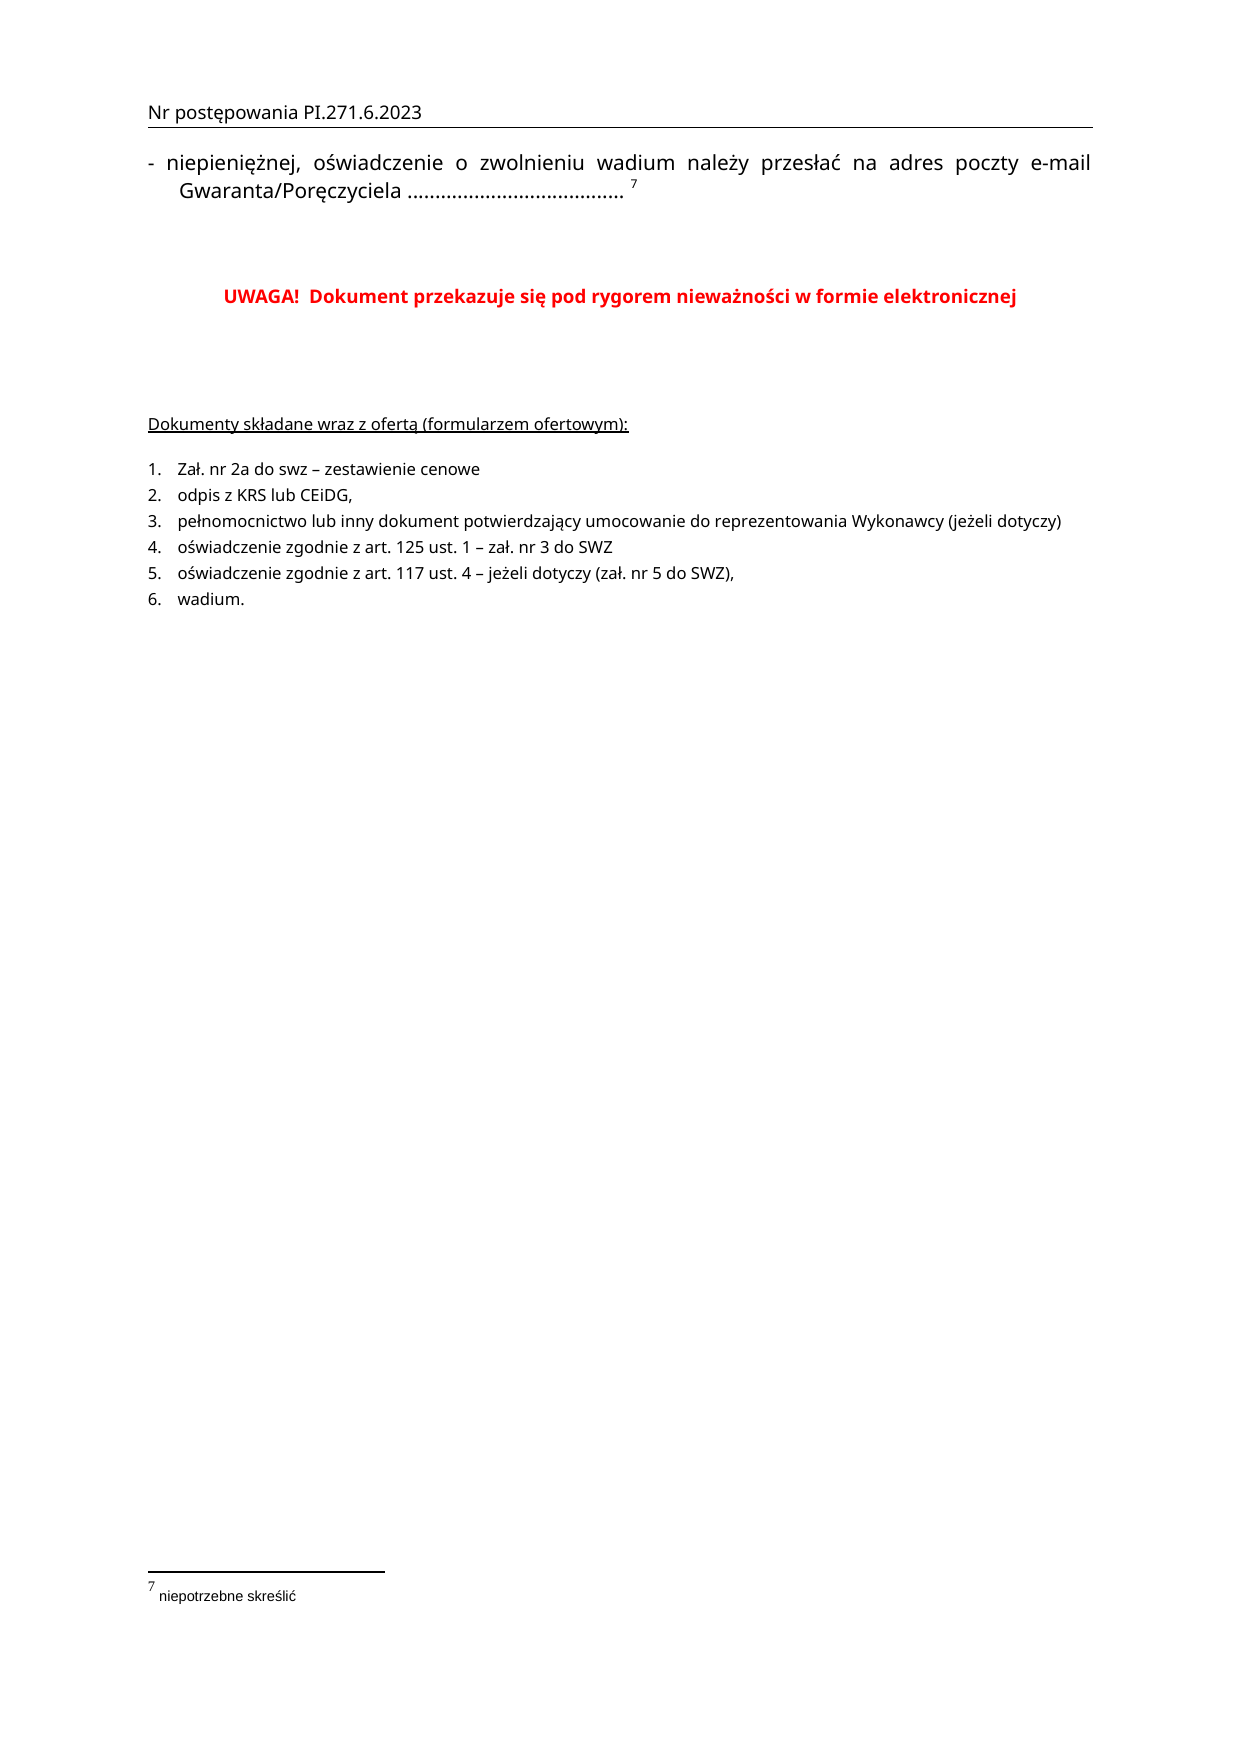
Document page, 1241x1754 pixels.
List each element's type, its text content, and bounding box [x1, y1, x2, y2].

list Zał. nr 2a do swz – zestawienie cenowe [148, 458, 1093, 481]
text UWAGA! Dokument przekazuje się pod rygorem nieważności w formie elektronicznej [148, 283, 1093, 308]
list wadium. [148, 588, 1093, 611]
list odpis z KRS lub CEiDG, [148, 484, 1093, 507]
text - niepieniężnej, oświadczenie o zwolnieniu wadium należy przesłać na adres poczty e-mail Gwaranta/Poręczyciela ....................................... [148, 148, 1093, 204]
list oświadczenie zgodnie z art. 125 ust. 1 – zał. nr 3 do SWZ [148, 536, 1093, 559]
list oświadczenie zgodnie z art. 117 ust. 4 – jeżeli dotyczy (zał. nr 5 do SWZ), [148, 562, 1093, 585]
text Dokumenty składane wraz z ofertą (formularzem ofertowym): [148, 412, 1093, 435]
list pełnomocnictwo lub inny dokument potwierdzający umocowanie do reprezentowania Wykonawcy (jeżeli dotyczy) [148, 510, 1093, 533]
